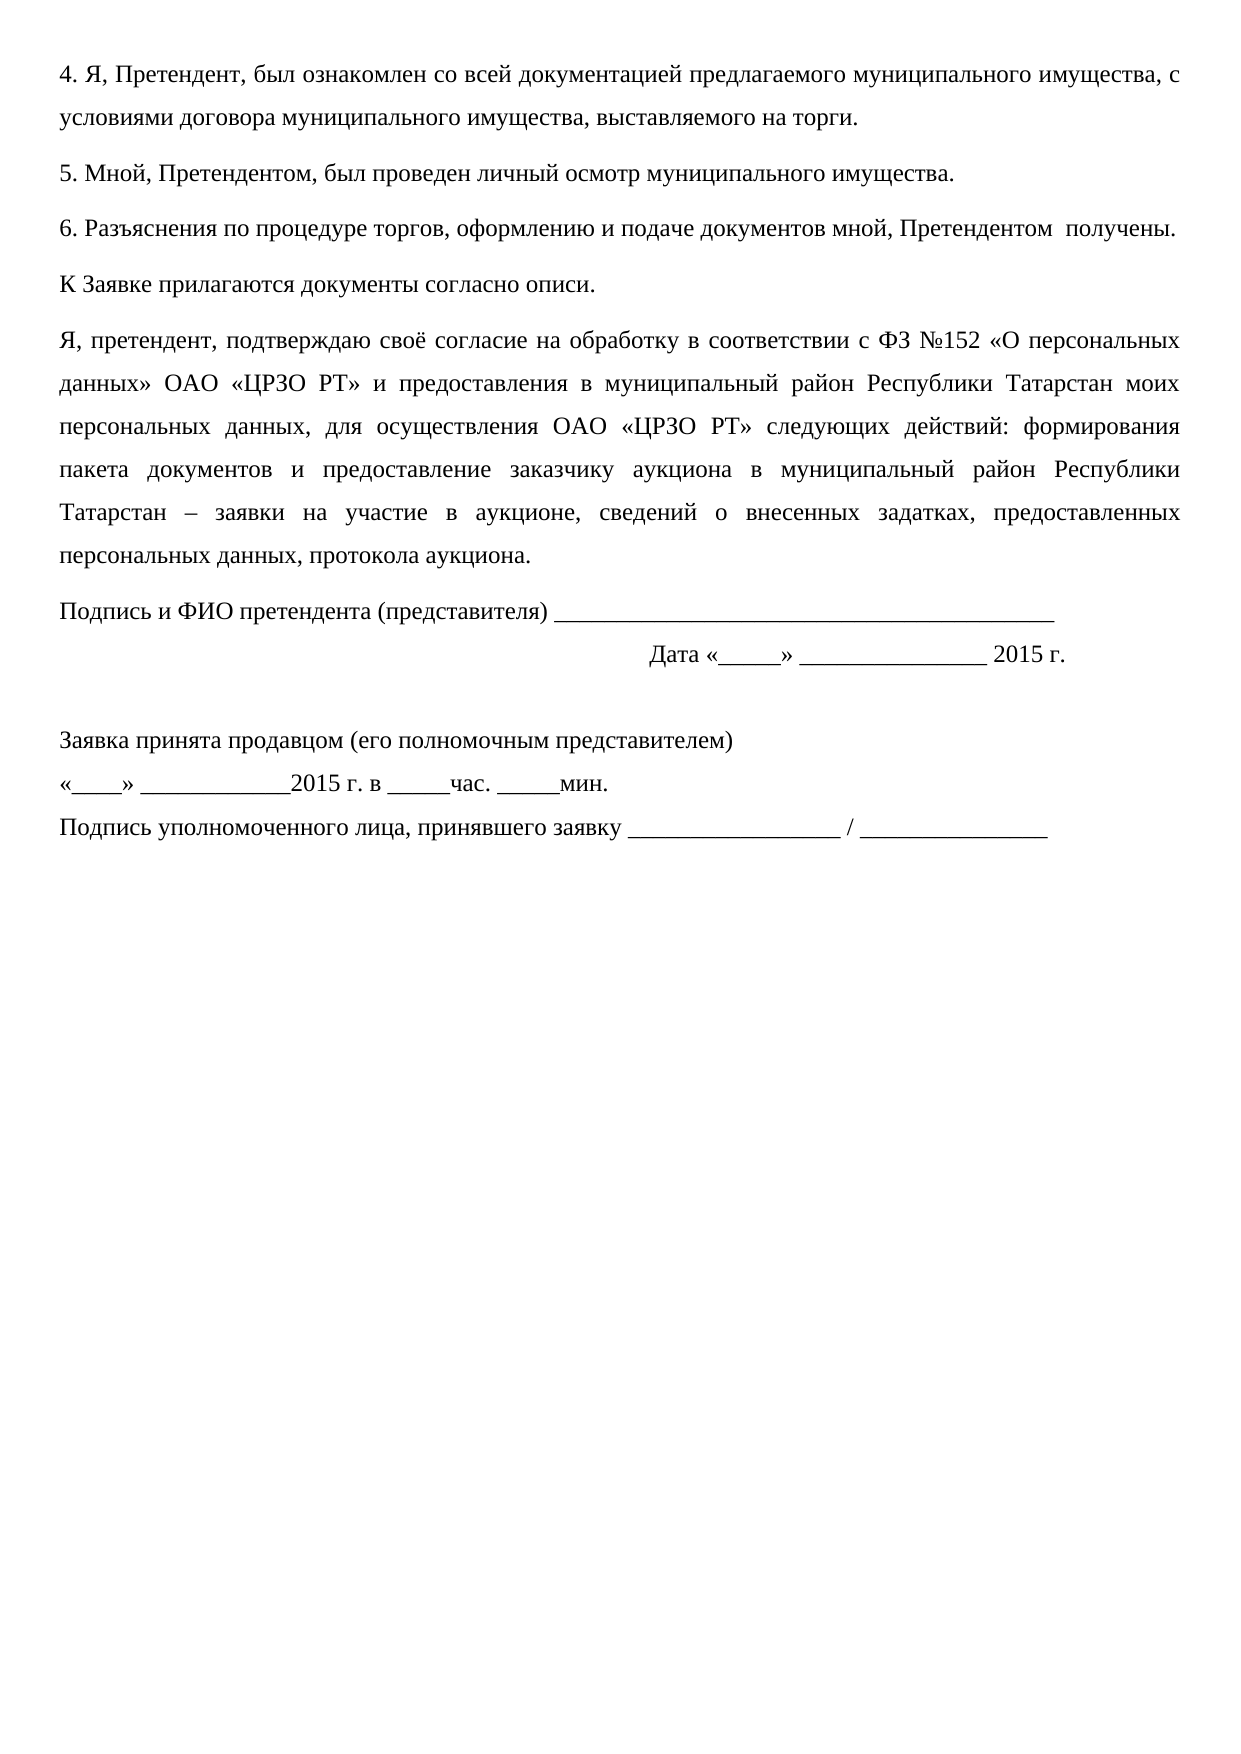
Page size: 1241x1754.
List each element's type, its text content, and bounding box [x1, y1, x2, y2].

text Заявка принята продавцом (его полномочным представителем) [59, 725, 1181, 754]
text Я, претендент, подтверждаю своё согласие на обработку в соответствии с ФЗ №152 «О персональных данных» ОАО «ЦРЗО РТ» и предоставления в муниципальный район Республики Татарстан моих персональных данных, для осуществления ОАО «ЦРЗО РТ» следующих действий: формирования пакета документов и предоставление заказчику аукциона в муниципальный район Республики Татарстан – заявки на участие в аукционе, сведений о внесенных задатках, предоставленных персональных данных, протокола аукциона. [59, 325, 1181, 569]
text 5. Мной, Претендентом, был проведен личный осмотр муниципального имущества. [59, 158, 1181, 187]
text К Заявке прилагаются документы согласно описи. [59, 269, 1181, 298]
text 6. Разъяснения по процедуре торгов, оформлению и подаче документов мной, Претендентом получены. [59, 213, 1181, 242]
text Подпись уполномоченного лица, принявшего заявку _________________ / _______________ [59, 812, 1181, 840]
text «____» ____________2015 г. в _____час. _____мин. [59, 768, 1181, 797]
text 4. Я, Претендент, был ознакомлен со всей документацией предлагаемого муниципального имущества, с условиями договора муниципального имущества, выставляемого на торги. [59, 59, 1181, 131]
text Дата «_____» _______________ 2015 г. [59, 639, 1181, 668]
text Подпись и ФИО претендента (представителя) ________________________________________ [59, 596, 1181, 625]
